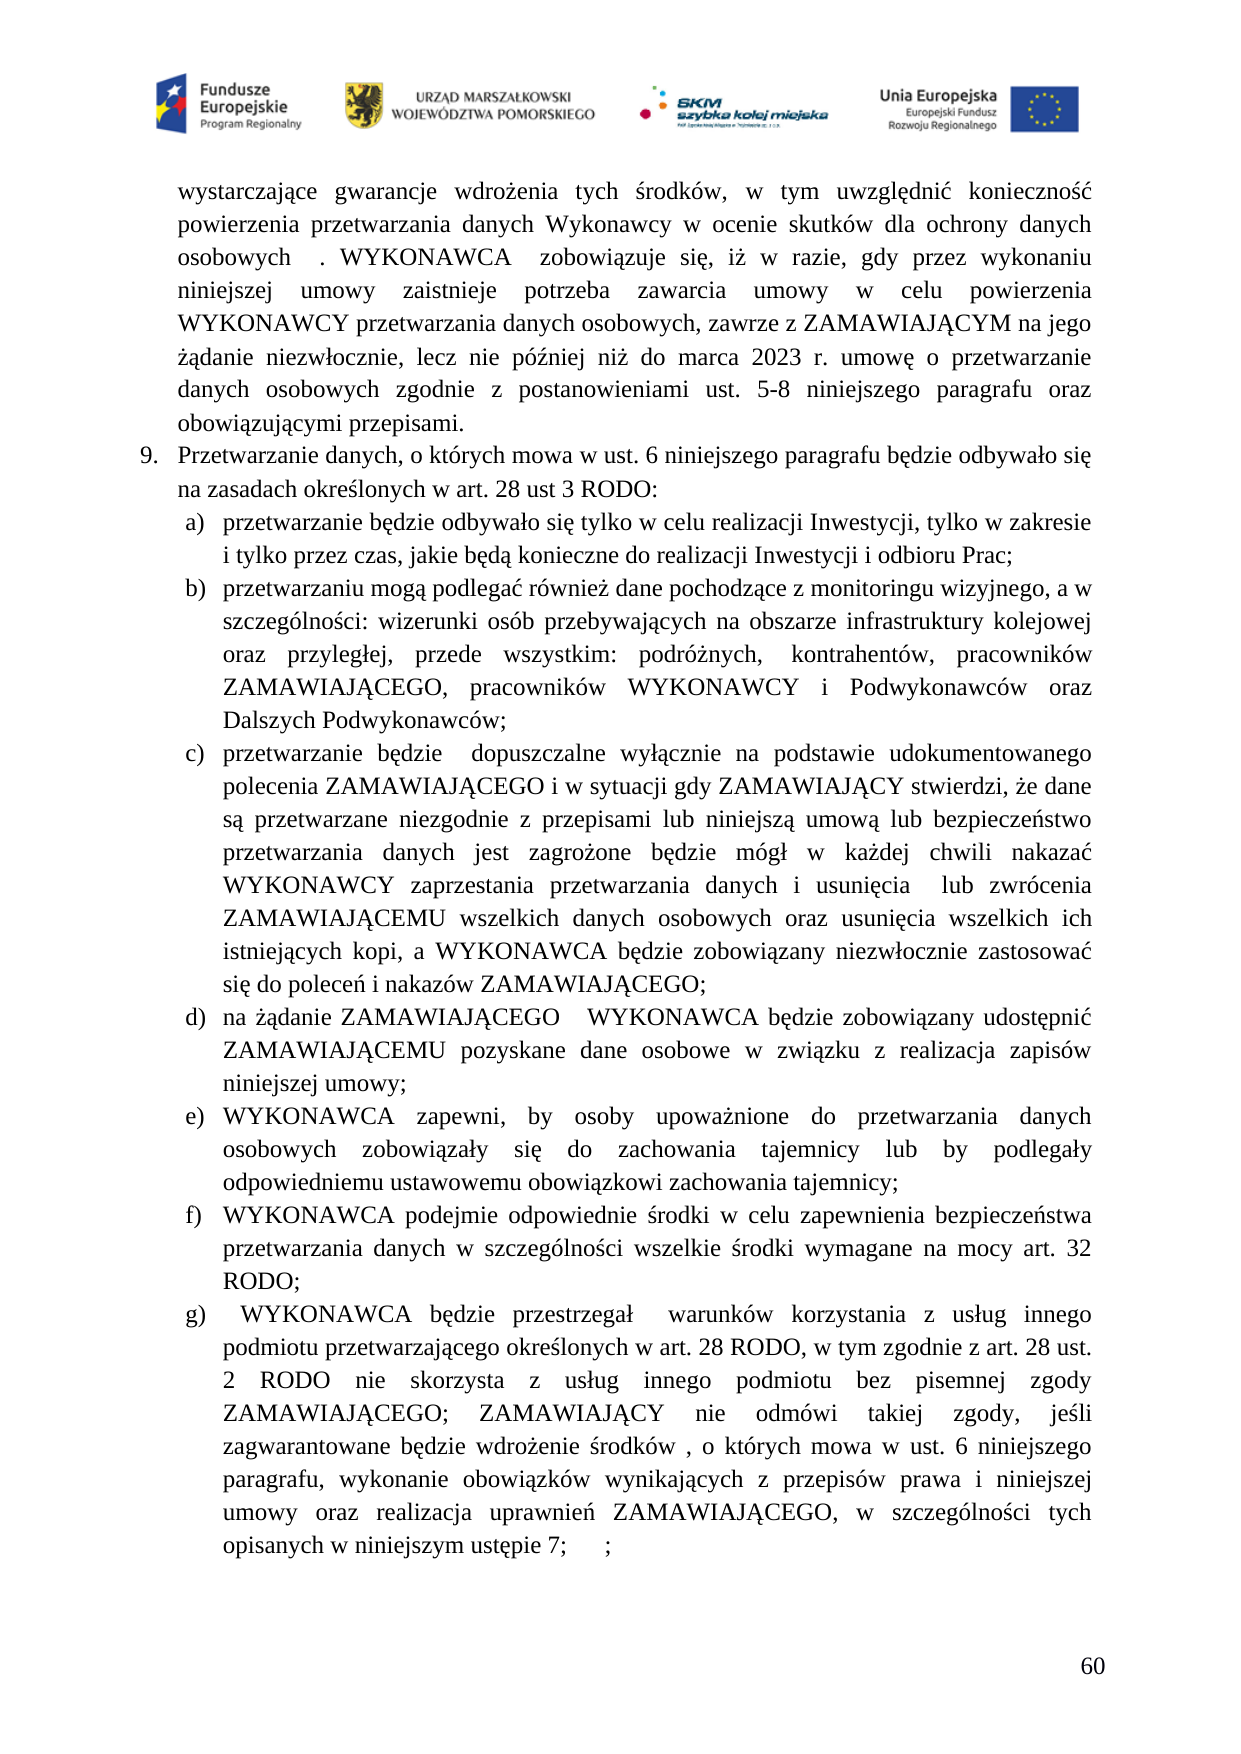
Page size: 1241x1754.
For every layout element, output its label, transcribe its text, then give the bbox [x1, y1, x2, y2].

picture [147, 73, 1093, 148]
list WYKONAWCA podejmie odpowiednie środki w celu zapewnienia bezpieczeństwa przetwarzania danych w szczególności wszelkie środki wymagane na mocy art. 32 RODO; [185, 1200, 1093, 1295]
list przetwarzanie będzie dopuszczalne wyłącznie na podstawie udokumentowanego polecenia ZAMAWIAJĄCEGO i w sytuacji gdy ZAMAWIAJĄCY stwierdzi, że dane są przetwarzane niezgodnie z przepisami lub niniejszą umową lub bezpieczeństwo przetwarzania danych jest zagrożone będzie mógł w każdej chwili nakazać WYKONAWCY zaprzestania przetwarzania danych i usunięcia lub zwrócenia ZAMAWIAJĄCEMU wszelkich danych osobowych oraz usunięcia wszelkich ich istniejących kopi, a WYKONAWCA będzie zobowiązany niezwłocznie zastosować się do poleceń i nakazów ZAMAWIAJĄCEGO; [185, 738, 1093, 998]
list na żądanie ZAMAWIAJĄCEGO WYKONAWCA będzie zobowiązany udostępnić ZAMAWIAJĄCEMU pozyskane dane osobowe w związku z realizacja zapisów niniejszej umowy; [185, 1002, 1093, 1097]
list WYKONAWCA będzie przestrzegał warunków korzystania z usług innego podmiotu przetwarzającego określonych w art. 28 RODO, w tym zgodnie z art. 28 ust. 2 RODO nie skorzysta z usług innego podmiotu bez pisemnej zgody ZAMAWIAJĄCEGO; ZAMAWIAJĄCY nie odmówi takiej zgody, jeśli zagwarantowane będzie wdrożenie środków , o których mowa w ust. 6 niniejszego paragrafu, wykonanie obowiązków wynikających z przepisów prawa i niniejszej umowy oraz realizacja uprawnień ZAMAWIAJĄCEGO, w szczególności tych opisanych w niniejszym ustępie 7; ; [185, 1299, 1093, 1559]
list przetwarzaniu mogą podlegać również dane pochodzące z monitoringu wizyjnego, a w szczególności: wizerunki osób przebywających na obszarze infrastruktury kolejowej oraz przyległej, przede wszystkim: podróżnych, kontrahentów, pracowników ZAMAWIAJĄCEGO, pracowników WYKONAWCY i Podwykonawców oraz Dalszych Podwykonawców; [185, 573, 1093, 733]
list WYKONAWCA zapewni, by osoby upoważnione do przetwarzania danych osobowych zobowiązały się do zachowania tajemnicy lub by podlegały odpowiedniemu ustawowemu obowiązkowi zachowania tajemnicy; [185, 1101, 1093, 1196]
list przetwarzanie będzie odbywało się tylko w celu realizacji Inwestycji, tylko w zakresie i tylko przez czas, jakie będą konieczne do realizacji Inwestycji i odbioru Prac; [185, 507, 1093, 568]
list Przetwarzanie danych, o których mowa w ust. 6 niniejszego paragrafu będzie odbywało się na zasadach określonych w art. 28 ust 3 RODO: [140, 441, 1093, 502]
